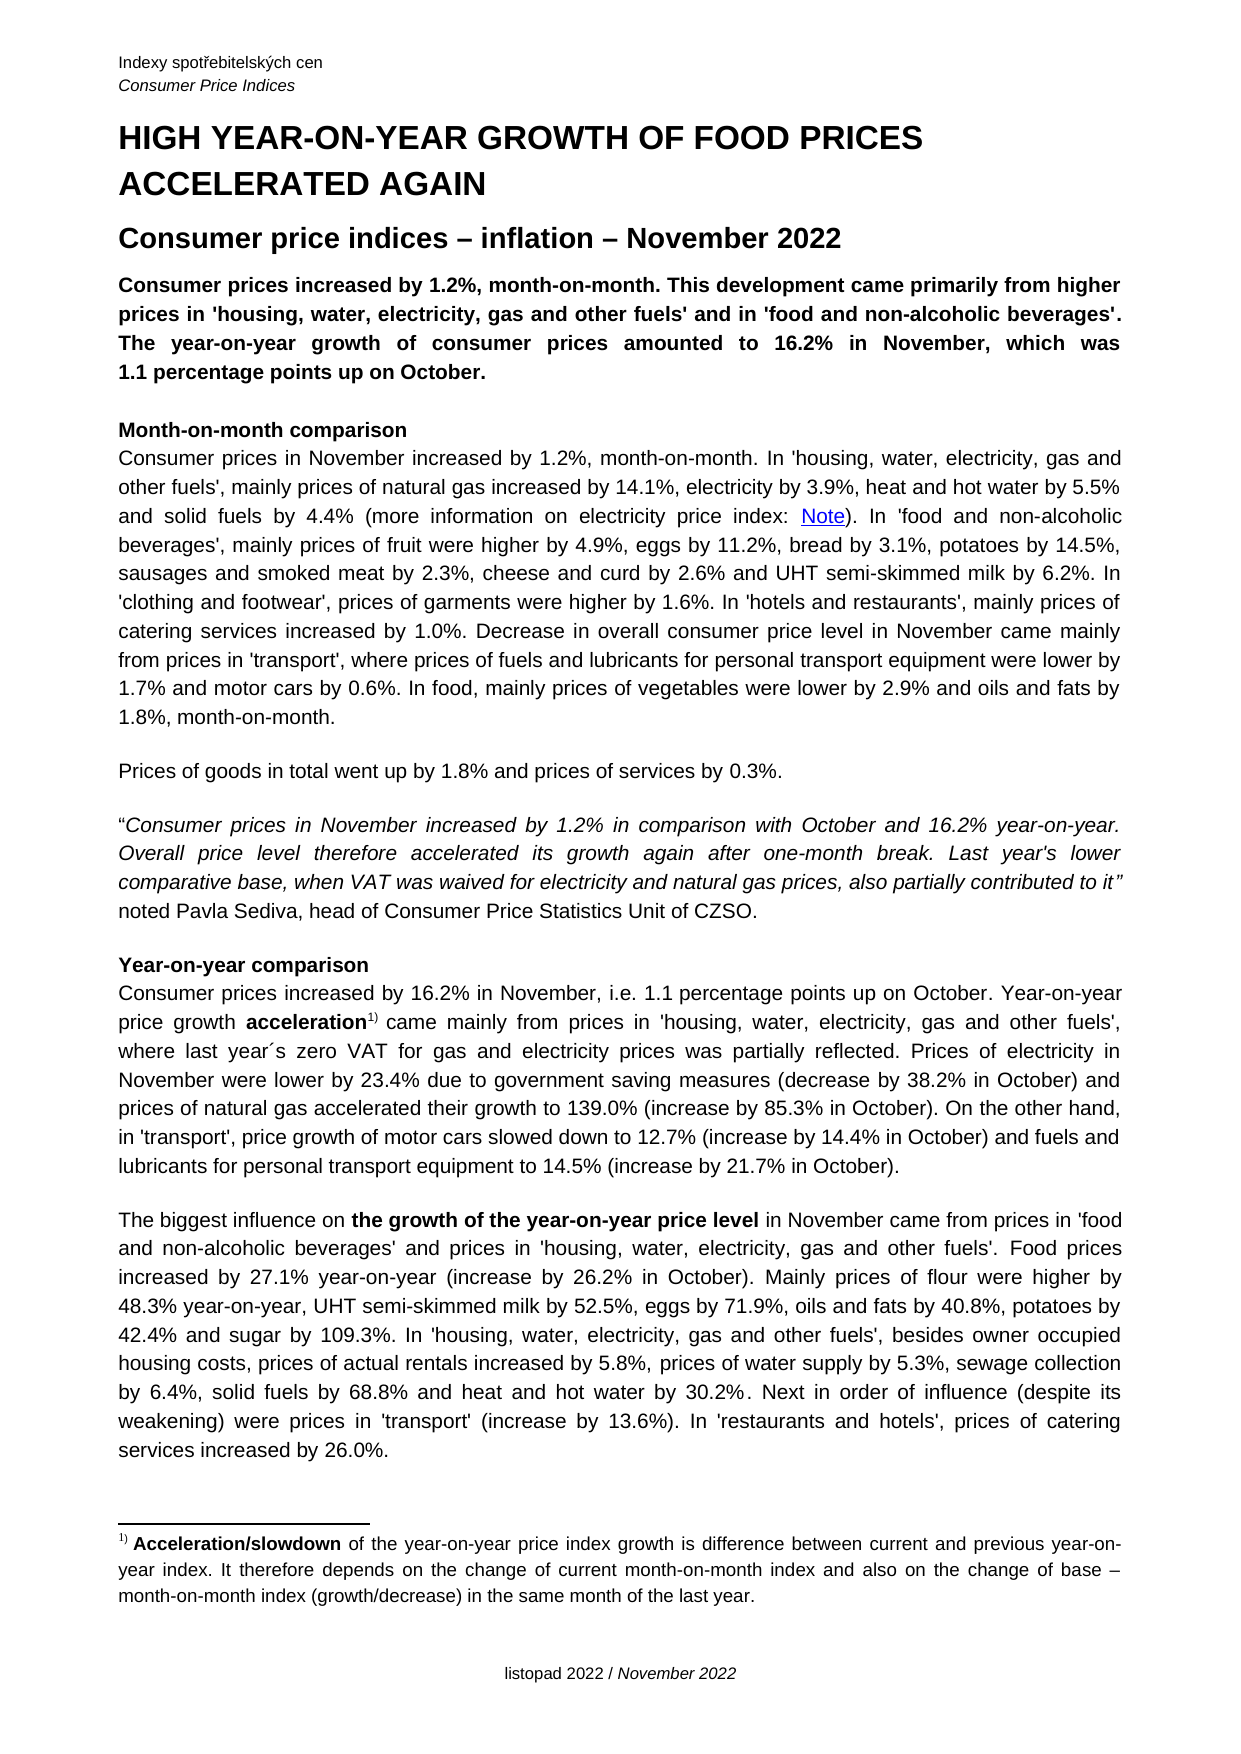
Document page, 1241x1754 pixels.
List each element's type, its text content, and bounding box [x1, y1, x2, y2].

text Month-on-month comparison [118, 417, 1122, 441]
text Year-on-year comparison [118, 952, 1122, 976]
text The biggest influence on the growth of the year-on-year price level in November came from prices in 'food and non-alcoholic beverages' and prices in 'housing, water, electricity, gas and other fuels'. Food prices increased by 27.1% year-on-year (increase by 26.2% in October). Mainly prices of flour were higher by 48.3% year-on-year, UHT semi-skimmed milk by 52.5%, eggs by 71.9%, oils and fats by 40.8%, potatoes by 42.4% and sugar by 109.3%. In 'housing, water, electricity, gas and other fuels', besides owner occupied housing costs, prices of actual rentals increased by 5.8%, prices of water supply by 5.3%, sewage collection by 6.4%, solid fuels by 68.8% and heat and hot water by 30.2%. Next in order of influence (despite its weakening) were prices in 'transport' (increase by 13.6%). In 'restaurants and hotels', prices of catering services increased by 26.0%. [118, 1207, 1122, 1461]
subtitle High year-on-year growth of food prices accelerated again [118, 118, 1122, 203]
text Consumer prices increased by 1.2%, month-on-month. This development came primarily from higher prices in 'housing, water, electricity, gas and other fuels' and in 'food and non-alcoholic beverages'. The year-on-year growth of consumer prices amounted to 16.2% in November, which was 1.1 percentage points up on October. [118, 273, 1122, 383]
text Consumer prices increased by 16.2% in November, i.e. 1.1 percentage points up on October. Year-on-year price growth acceleration) came mainly from prices in 'housing, water, electricity, gas and other fuels', where last year´s zero VAT for gas and electricity prices was partially reflected. Prices of electricity in November were lower by 23.4% due to government saving measures (decrease by 38.2% in October) and prices of natural gas accelerated their growth to 139.0% (increase by 85.3% in October). On the other hand, in 'transport', price growth of motor cars slowed down to 12.7% (increase by 14.4% in October) and fuels and lubricants for personal transport equipment to 14.5% (increase by 21.7% in October). [118, 981, 1122, 1178]
subtitle Consumer price indices – inflation – November 2022 [118, 221, 1122, 254]
text Prices of goods in total went up by 1.8% and prices of services by 0.3%. [118, 759, 1122, 783]
text Consumer prices in November increased by 1.2%, month-on-month. In 'housing, water, electricity, gas and other fuels', mainly prices of natural gas increased by 14.1%, electricity by 3.9%, heat and hot water by 5.5% and solid fuels by 4.4% (more information on electricity price index: Note). In 'food and non-alcoholic beverages', mainly prices of fruit were higher by 4.9%, eggs by 11.2%, bread by 3.1%, potatoes by 14.5%, sausages and smoked meat by 2.3%, cheese and curd by 2.6% and UHT semi-skimmed milk by 6.2%. In 'clothing and footwear', prices of garments were higher by 1.6%. In 'hotels and restaurants', mainly prices of catering services increased by 1.0%. Decrease in overall consumer price level in November came mainly from prices in 'transport', where prices of fuels and lubricants for personal transport equipment were lower by 1.7% and motor cars by 0.6%. In food, mainly prices of vegetables were lower by 2.9% and oils and fats by 1.8%, month-on-month. [118, 446, 1122, 729]
text “Consumer prices in November increased by 1.2% in comparison with October and 16.2% year-on-year. Overall price level therefore accelerated its growth again after one-month break. Last year's lower comparative base, when VAT was waived for electricity and natural gas prices, also partially contributed to it” noted Pavla Sediva, head of Consumer Price Statistics Unit of CZSO. [118, 812, 1122, 923]
